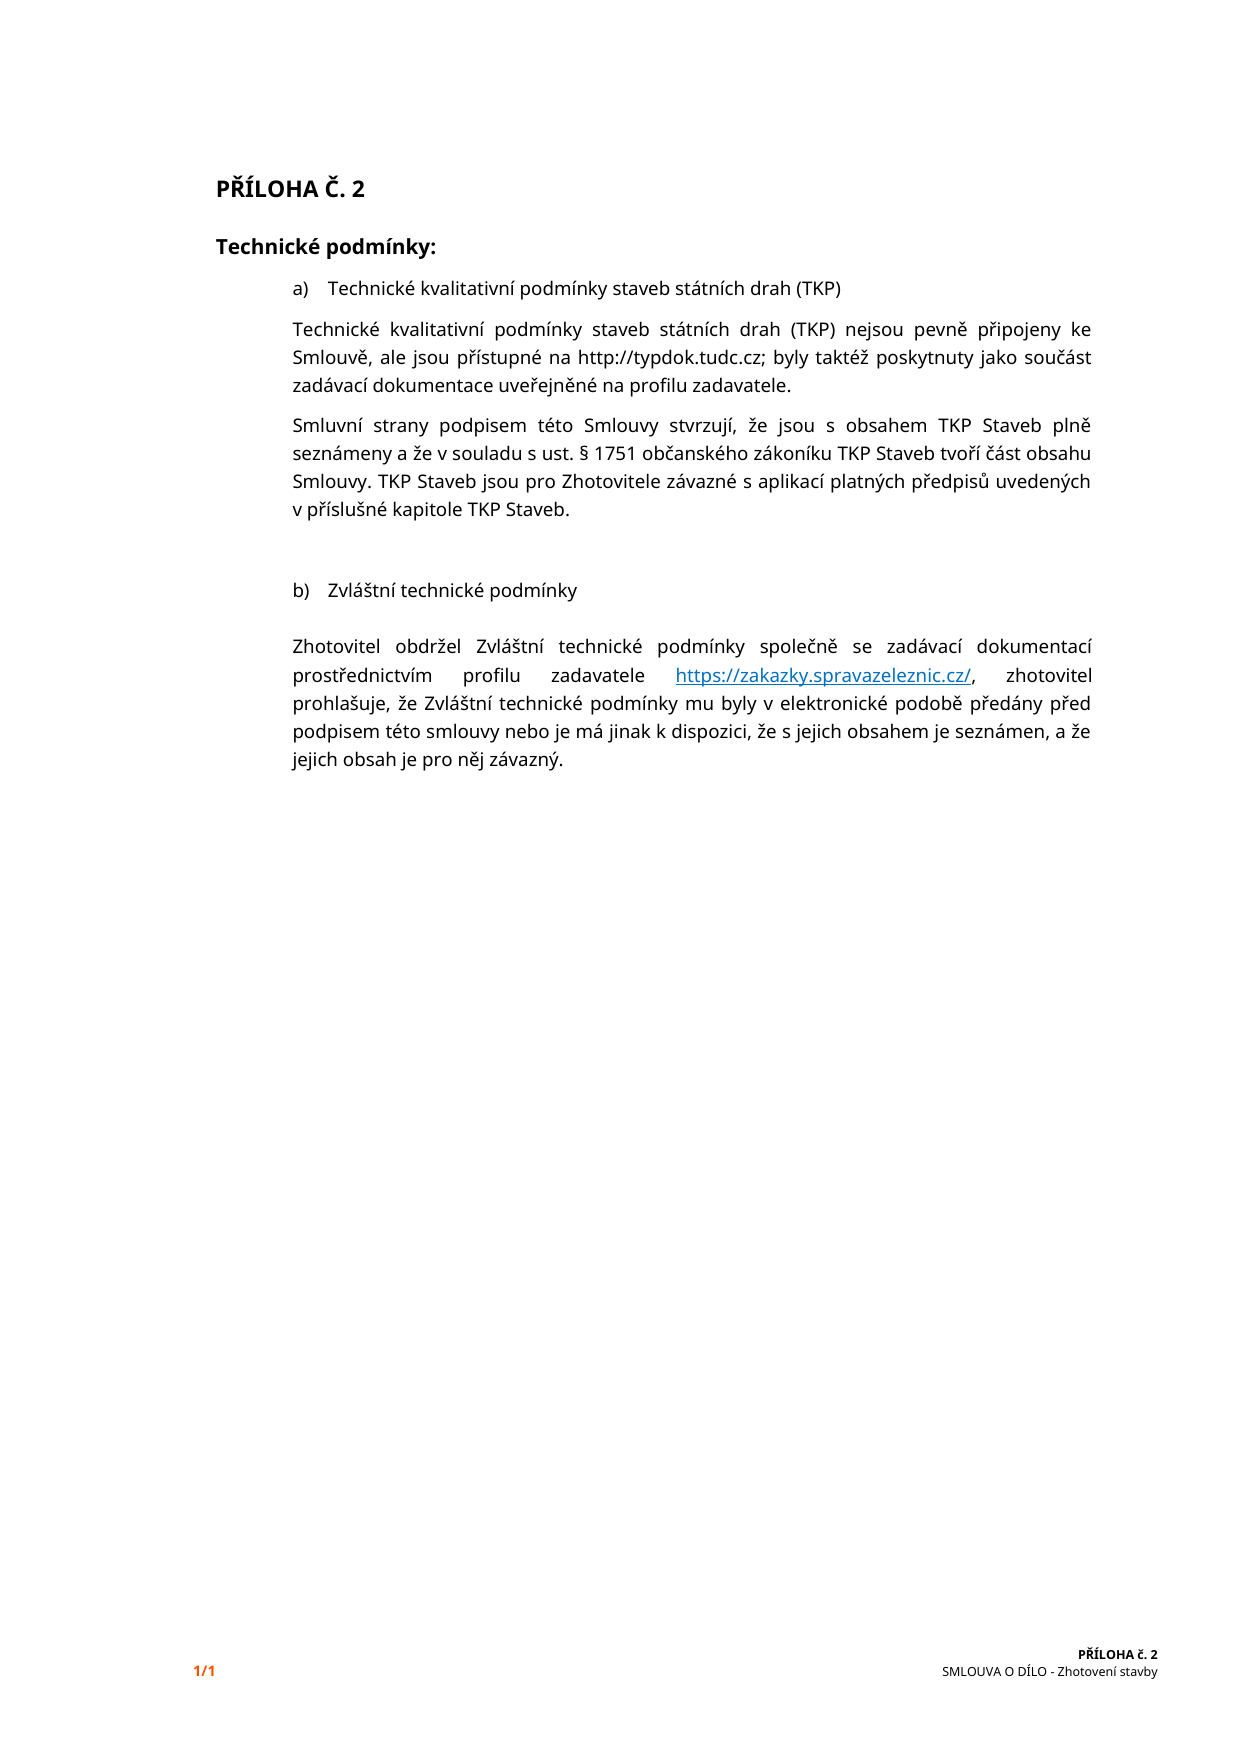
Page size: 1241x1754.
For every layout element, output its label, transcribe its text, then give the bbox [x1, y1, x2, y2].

list Zhotovitel obdržel Zvláštní technické podmínky společně se zadávací dokumentací prostřednictvím profilu zadavatele https://zakazky.spravazeleznic.cz/, zhotovitel prohlašuje, že Zvláštní technické podmínky mu byly v elektronické podobě předány před podpisem této smlouvy nebo je má jinak k dispozici, že s jejich obsahem je seznámen, a že jejich obsah je pro něj závazný. [292, 634, 1093, 771]
list Technické kvalitativní podmínky staveb státních drah (TKP) [292, 276, 1093, 301]
text Smluvní strany podpisem této Smlouvy stvrzují, že jsou s obsahem TKP Staveb plně seznámeny a že v souladu s ust. § 1751 občanského zákoníku TKP Staveb tvoří část obsahu Smlouvy. TKP Staveb jsou pro Zhotovitele závazné s aplikací platných předpisů uvedených v příslušné kapitole TKP Staveb. [292, 413, 1093, 522]
text Technické podmínky: [216, 232, 1093, 260]
text Zvláštní technické podmínky [292, 578, 1093, 603]
text Příloha č. 2 [216, 172, 1093, 204]
text Technické kvalitativní podmínky staveb státních drah (TKP) nejsou pevně připojeny ke Smlouvě, ale jsou přístupné na http://typdok.tudc.cz; byly taktéž poskytnuty jako součást zadávací dokumentace uveřejněné na profilu zadavatele. [292, 316, 1093, 398]
